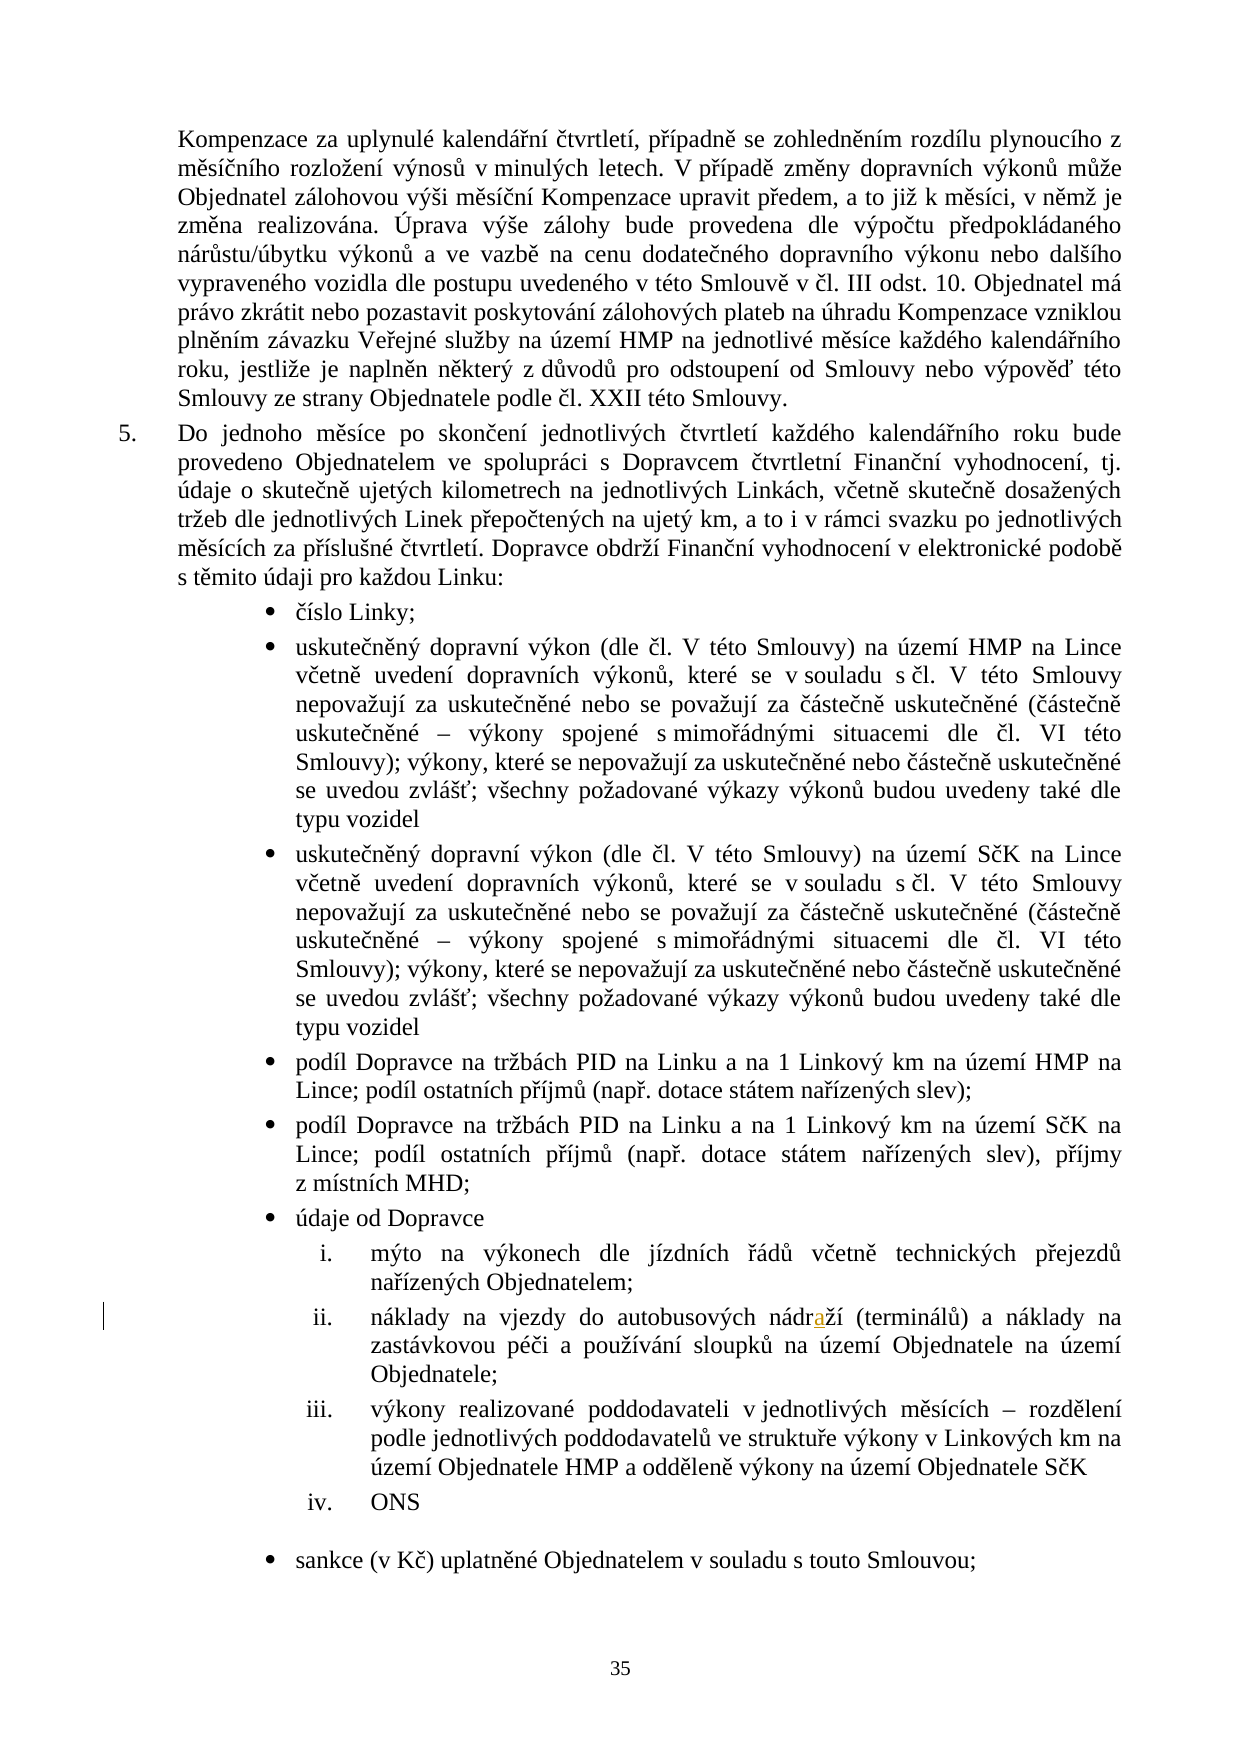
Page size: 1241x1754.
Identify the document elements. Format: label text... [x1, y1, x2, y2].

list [118, 124, 1122, 412]
list mýto na výkonech dle jízdních řádů včetně technických přejezdů nařízených Objednatelem; [333, 1238, 1122, 1295]
list výkony realizované poddodavateli v jednotlivých měsících – rozdělení podle jednotlivých poddodavatelů ve struktuře výkony v Linkových km na území Objednatele HMP a odděleně výkony na území Objednatele SčK [333, 1394, 1122, 1480]
text podíl Dopravce na tržbách PID na Linku a na 1 Linkový km na území HMP na Lince; podíl ostatních příjmů (např. dotace státem nařízených slev); [266, 1047, 1122, 1104]
text sankce (v Kč) uplatněné Objednatelem v souladu s touto Smlouvou; [266, 1546, 1122, 1574]
text podíl Dopravce na tržbách PID na Linku a na 1 Linkový km na území SčK na Lince; podíl ostatních příjmů (např. dotace státem nařízených slev), příjmy z místních MHD; [266, 1110, 1122, 1197]
list Do jednoho měsíce po skončení jednotlivých čtvrtletí každého kalendářního roku bude provedeno Objednatelem ve spolupráci s Dopravcem čtvrtletní Finanční vyhodnocení, tj. údaje o skutečně ujetých kilometrech na jednotlivých Linkách, včetně skutečně dosažených tržeb dle jednotlivých Linek přepočtených na ujetý km, a to i v rámci svazku po jednotlivých měsících za příslušné čtvrtletí. Dopravce obdrží Finanční vyhodnocení v elektronické podobě s těmito údaji pro každou Linku: [118, 418, 1122, 590]
text uskutečněný dopravní výkon (dle čl. V této Smlouvy) na území SčK na Lince včetně uvedení dopravních výkonů, které se v souladu s čl. V této Smlouvy nepovažují za uskutečněné nebo se považují za částečně uskutečněné (částečně uskutečněné – výkony spojené s mimořádnými situacemi dle čl. VI této Smlouvy); výkony, které se nepovažují za uskutečněné nebo částečně uskutečněné se uvedou zvlášť; všechny požadované výkazy výkonů budou uvedeny také dle typu vozidel [266, 839, 1122, 1040]
text číslo Linky; [266, 597, 1122, 625]
list náklady na vjezdy do autobusových nádrží (terminálů) a náklady na zastávkovou péči a používání sloupků na území Objednatele na území Objednatele; [333, 1302, 1122, 1388]
list ONS [333, 1487, 1122, 1515]
text uskutečněný dopravní výkon (dle čl. V této Smlouvy) na území HMP na Lince včetně uvedení dopravních výkonů, které se v souladu s čl. V této Smlouvy nepovažují za uskutečněné nebo se považují za částečně uskutečněné (částečně uskutečněné – výkony spojené s mimořádnými situacemi dle čl. VI této Smlouvy); výkony, které se nepovažují za uskutečněné nebo částečně uskutečněné se uvedou zvlášť; všechny požadované výkazy výkonů budou uvedeny také dle typu vozidel [266, 632, 1122, 833]
text údaje od Dopravce [266, 1203, 1122, 1232]
